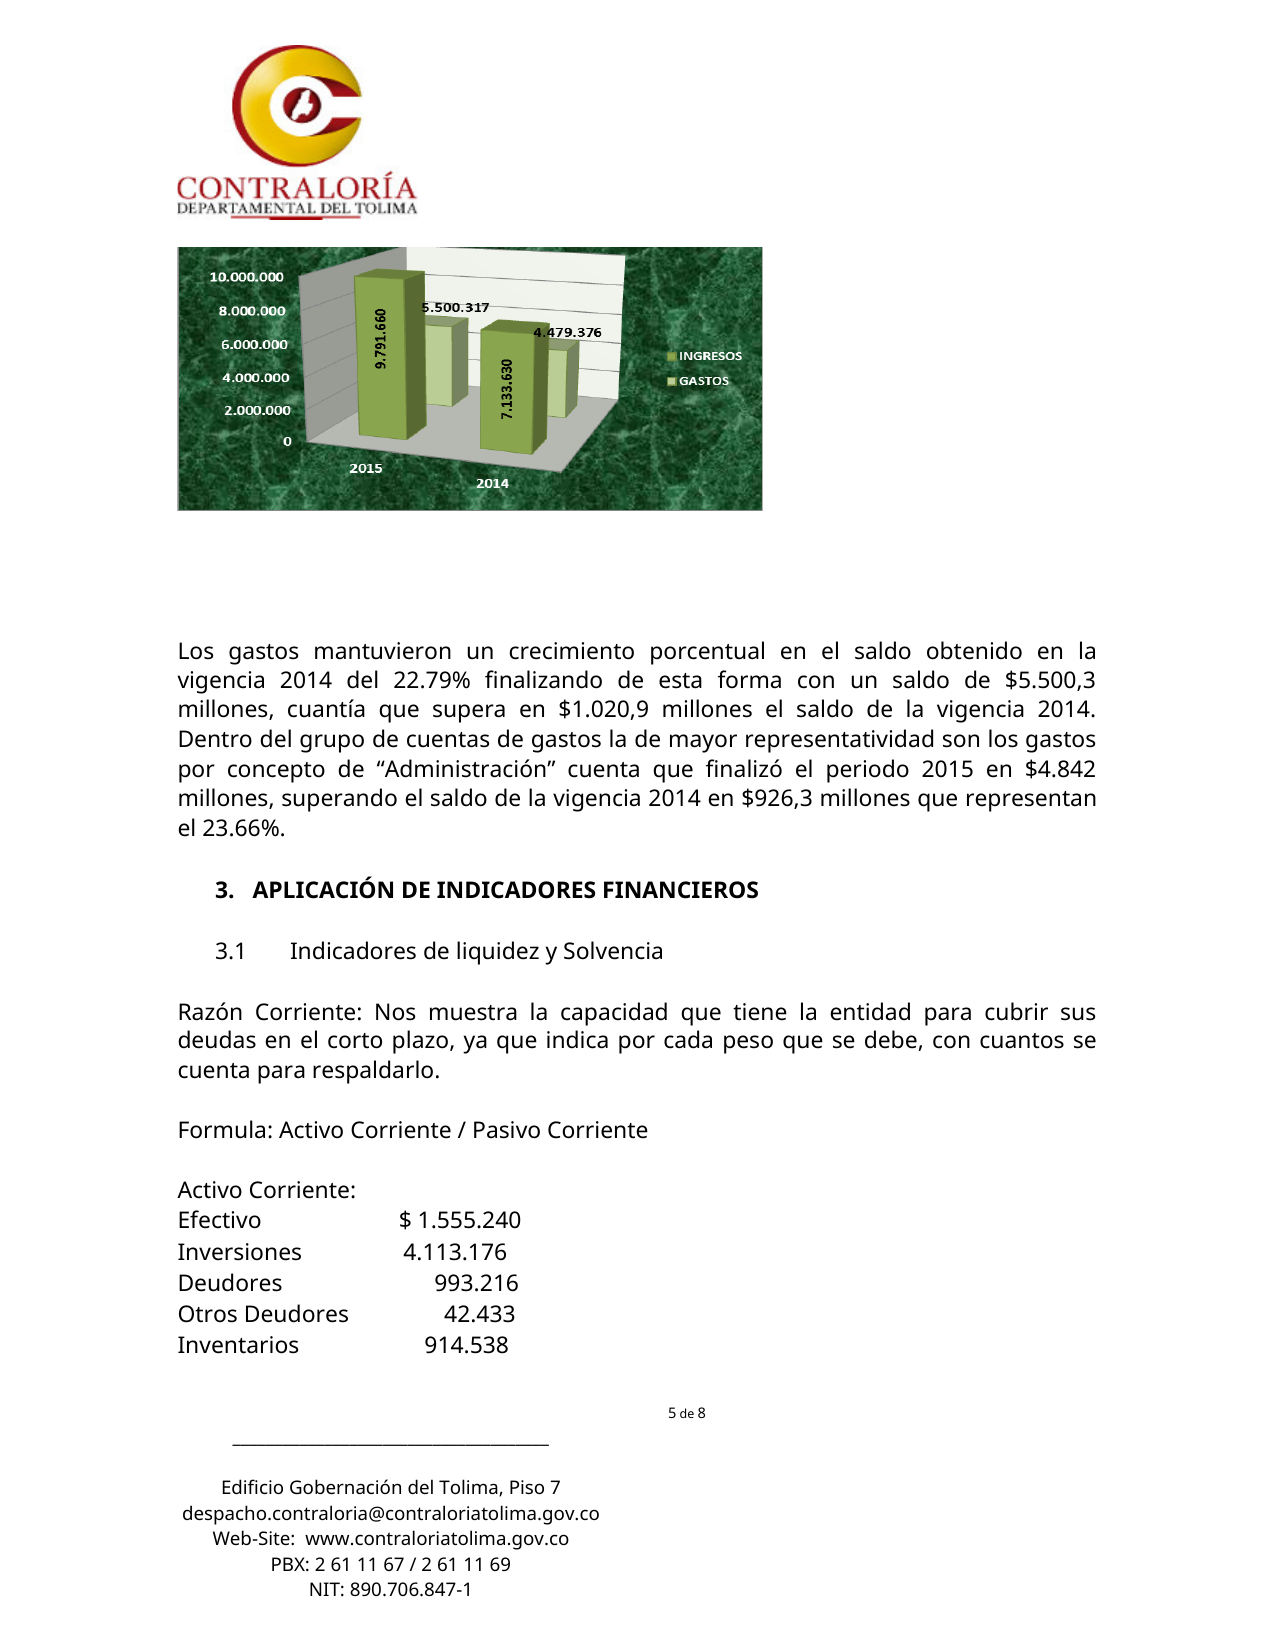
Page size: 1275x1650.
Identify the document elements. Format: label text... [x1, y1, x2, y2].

text Otros Deudores 42.433 [177, 1298, 1098, 1329]
picture [177, 247, 763, 511]
text Activo Corriente: [177, 1174, 1098, 1204]
picture [177, 45, 418, 220]
text Razón Corriente: Nos muestra la capacidad que tiene la entidad para cubrir sus deudas en el corto plazo, ya que indica por cada peso que se debe, con cuantos se cuenta para respaldarlo. [177, 996, 1098, 1085]
text Efectivo $ 1.555.240 [177, 1204, 1098, 1235]
list APLICACIÓN DE INDICADORES FINANCIEROS [215, 874, 1098, 904]
text Formula: Activo Corriente / Pasivo Corriente [177, 1115, 1098, 1145]
text Inversiones 4.113.176 [177, 1235, 1098, 1267]
text Deudores 993.216 [177, 1267, 1098, 1298]
text Inventarios 914.538 [177, 1329, 1098, 1360]
list Indicadores de liquidez y Solvencia [215, 935, 1098, 965]
text Los gastos mantuvieron un crecimiento porcentual en el saldo obtenido en la vigencia 2014 del 22.79% finalizando de esta forma con un saldo de $5.500,3 millones, cuantía que supera en $1.020,9 millones el saldo de la vigencia 2014. Dentro del grupo de cuentas de gastos la de mayor representatividad son los gastos por concepto de “Administración” cuenta que finalizó el periodo 2015 en $4.842 millones, superando el saldo de la vigencia 2014 en $926,3 millones que representan el 23.66%. [177, 635, 1098, 843]
